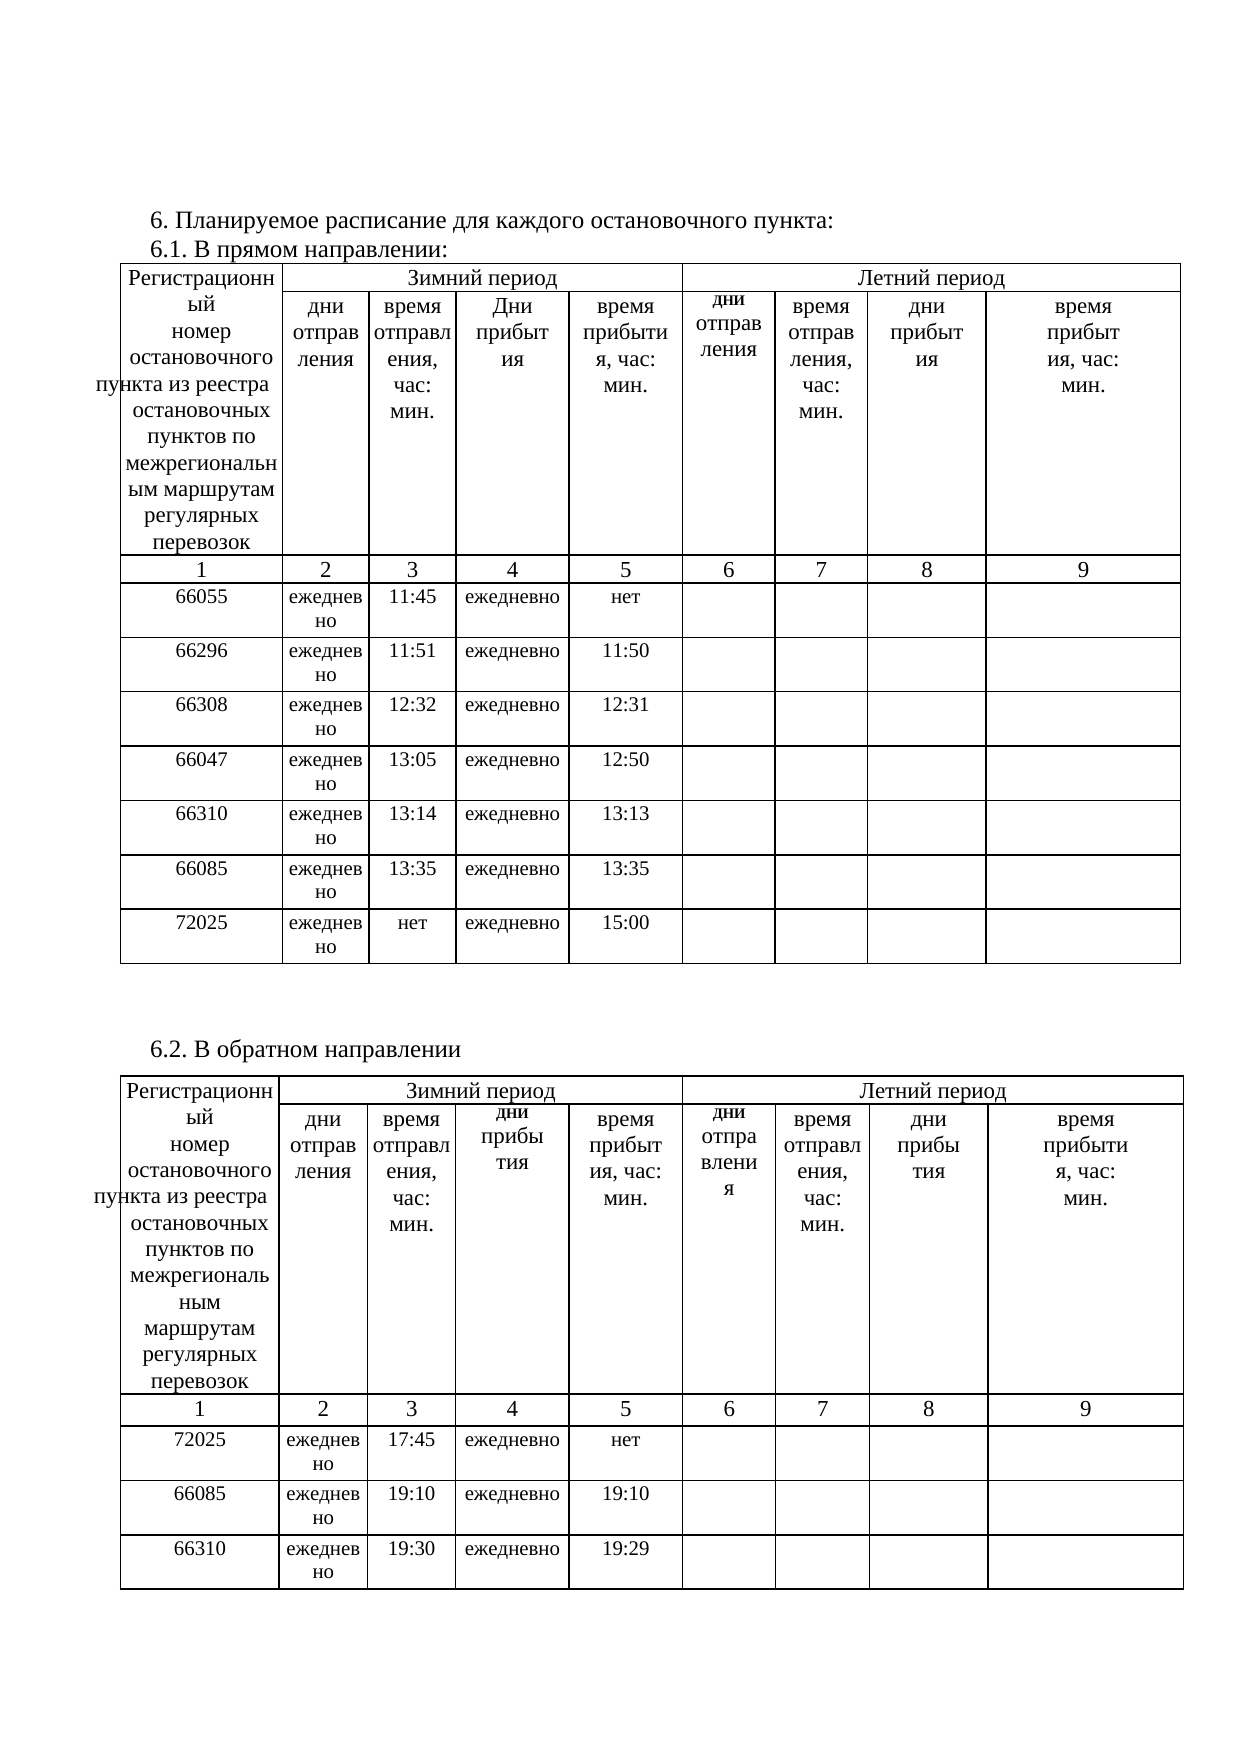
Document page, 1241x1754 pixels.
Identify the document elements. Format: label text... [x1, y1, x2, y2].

table_cell [989, 1536, 1183, 1588]
table_cell [683, 910, 774, 963]
table_cell ежедневно [457, 856, 568, 908]
table_cell 2 [280, 1395, 367, 1425]
table_cell время отправл ения, час: мин. [370, 292, 455, 554]
table_cell [868, 801, 985, 854]
table_cell ежедневно [283, 692, 368, 745]
table_cell время прибыти я, час: мин. [989, 1105, 1183, 1393]
table_cell нет [570, 584, 682, 636]
table_cell [868, 856, 985, 908]
table_cell 9 [989, 1395, 1183, 1425]
table_cell ежедневно [280, 1481, 367, 1534]
table_cell ежедневно [283, 638, 368, 691]
table_cell [776, 584, 867, 636]
table_cell 66308 [121, 692, 282, 745]
table_cell [776, 747, 867, 799]
table_cell [683, 1481, 775, 1534]
table_cell [870, 1536, 987, 1588]
table_cell Дни прибыт ия [457, 292, 568, 554]
table_cell [776, 638, 867, 691]
table_cell дни прибы тия [870, 1105, 987, 1393]
table_cell ежедневно [456, 1481, 568, 1534]
table_cell [683, 1427, 775, 1479]
table_cell 66085 [121, 856, 282, 908]
table_cell [683, 584, 774, 636]
table_cell [683, 692, 774, 745]
table_header Летний период [683, 264, 1180, 291]
table_cell [989, 1481, 1183, 1534]
table_cell 13:14 [370, 801, 455, 854]
table_cell ежедневно [457, 801, 568, 854]
table_cell 19:30 [368, 1536, 455, 1588]
table_cell дни отправ ления [280, 1105, 367, 1393]
table_cell [776, 801, 867, 854]
table_cell [868, 910, 985, 963]
table_cell 13:35 [370, 856, 455, 908]
table_cell 66310 [121, 801, 282, 854]
table_cell [987, 638, 1180, 691]
table_header Зимний период [280, 1077, 682, 1103]
table_cell нет [570, 1427, 682, 1479]
table_cell 3 [370, 556, 455, 582]
table_cell [683, 856, 774, 908]
table_cell 5 [570, 1395, 682, 1425]
table_cell [868, 747, 985, 799]
table_cell 8 [868, 556, 985, 582]
table_cell 6 [683, 1395, 775, 1425]
table_cell 66310 [121, 1536, 278, 1588]
table_cell [870, 1481, 987, 1534]
table_cell [868, 584, 985, 636]
table_cell время отправл ения, час: мин. [776, 1105, 869, 1393]
table_cell время прибыти я, час: мин. [570, 292, 682, 554]
table_cell 17:45 [368, 1427, 455, 1479]
table_cell ДНИ прибы тия [456, 1105, 568, 1393]
table_cell 12:50 [570, 747, 682, 799]
table_cell 13:05 [370, 747, 455, 799]
table_cell ежедневно [457, 910, 568, 963]
table_cell нет [370, 910, 455, 963]
table_cell дни прибыт ия [868, 292, 985, 554]
table_cell дни отправ ления [283, 292, 368, 554]
table_cell 7 [776, 1395, 869, 1425]
table_cell ежедневно [456, 1536, 568, 1588]
table_cell [776, 1427, 869, 1479]
table_cell [683, 801, 774, 854]
table_cell 12:32 [370, 692, 455, 745]
table_cell 72025 [121, 910, 282, 963]
table_header Регистрационный номер остановочного пункта из реестра остановочных пунктов по межрегиональным маршрутам регулярных перевозок [121, 264, 282, 554]
table_cell ДНИ отпра влени я [683, 1105, 775, 1393]
table_cell [868, 692, 985, 745]
table_cell [868, 638, 985, 691]
table_cell 5 [570, 556, 682, 582]
table_cell ежедневно [456, 1427, 568, 1479]
table_cell [776, 910, 867, 963]
table_cell [776, 856, 867, 908]
table_cell [776, 692, 867, 745]
table_cell [683, 638, 774, 691]
text 6.2. В обратном направлении [150, 1034, 1090, 1063]
table_cell ежедневно [283, 584, 368, 636]
table_cell 11:50 [570, 638, 682, 691]
table_cell время отправ ления, час: мин. [776, 292, 867, 554]
table_cell ежедневно [457, 638, 568, 691]
table_cell время отправл ения, час: мин. [368, 1105, 455, 1393]
table_cell 8 [870, 1395, 987, 1425]
table_cell [987, 747, 1180, 799]
table_cell ежедневно [457, 692, 568, 745]
table_cell 13:35 [570, 856, 682, 908]
table_cell 1 [121, 556, 282, 582]
table_cell ежедневно [280, 1427, 367, 1479]
table_cell 9 [987, 556, 1180, 582]
table_cell [989, 1427, 1183, 1479]
text 6.1. В прямом направлении: [150, 234, 1090, 263]
table_cell ежедневно [457, 747, 568, 799]
table_cell 2 [283, 556, 368, 582]
table_cell [987, 910, 1180, 963]
table_cell 66085 [121, 1481, 278, 1534]
table_cell [987, 692, 1180, 745]
table_cell 4 [457, 556, 568, 582]
table_cell [776, 1536, 869, 1588]
table_cell 11:45 [370, 584, 455, 636]
table_cell 1 [121, 1395, 278, 1425]
table_cell 3 [368, 1395, 455, 1425]
table_cell 15:00 [570, 910, 682, 963]
table_cell [987, 856, 1180, 908]
table_cell [987, 584, 1180, 636]
table_cell 19:29 [570, 1536, 682, 1588]
table_cell 72025 [121, 1427, 278, 1479]
table_cell 13:13 [570, 801, 682, 854]
table_cell 12:31 [570, 692, 682, 745]
table_cell [683, 1536, 775, 1588]
table_cell 66296 [121, 638, 282, 691]
table_cell [870, 1427, 987, 1479]
table_cell 66055 [121, 584, 282, 636]
table_cell 11:51 [370, 638, 455, 691]
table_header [121, 1077, 278, 1393]
text 6. Планируемое расписание для каждого остановочного пункта: [150, 205, 1090, 234]
table_cell ДНИ отправ ления [683, 292, 774, 554]
table_cell [776, 1481, 869, 1534]
table_cell ежедневно [283, 801, 368, 854]
table_cell ежедневно [280, 1536, 367, 1588]
table_cell 7 [776, 556, 867, 582]
table_cell время прибыт ия, час: мин. [987, 292, 1180, 554]
table_cell 4 [456, 1395, 568, 1425]
table_cell 19:10 [368, 1481, 455, 1534]
table_cell ежедневно [457, 584, 568, 636]
table_cell [683, 747, 774, 799]
table_cell [987, 801, 1180, 854]
table_cell ежедневно [283, 910, 368, 963]
table_cell ежедневно [283, 747, 368, 799]
table_cell 6 [683, 556, 774, 582]
table_header Зимний период [283, 264, 682, 291]
table_cell время прибыт ия, час: мин. [570, 1105, 682, 1393]
table_cell 66047 [121, 747, 282, 799]
table_cell 19:10 [570, 1481, 682, 1534]
table_cell ежедневно [283, 856, 368, 908]
table_header Летний период [683, 1077, 1183, 1103]
